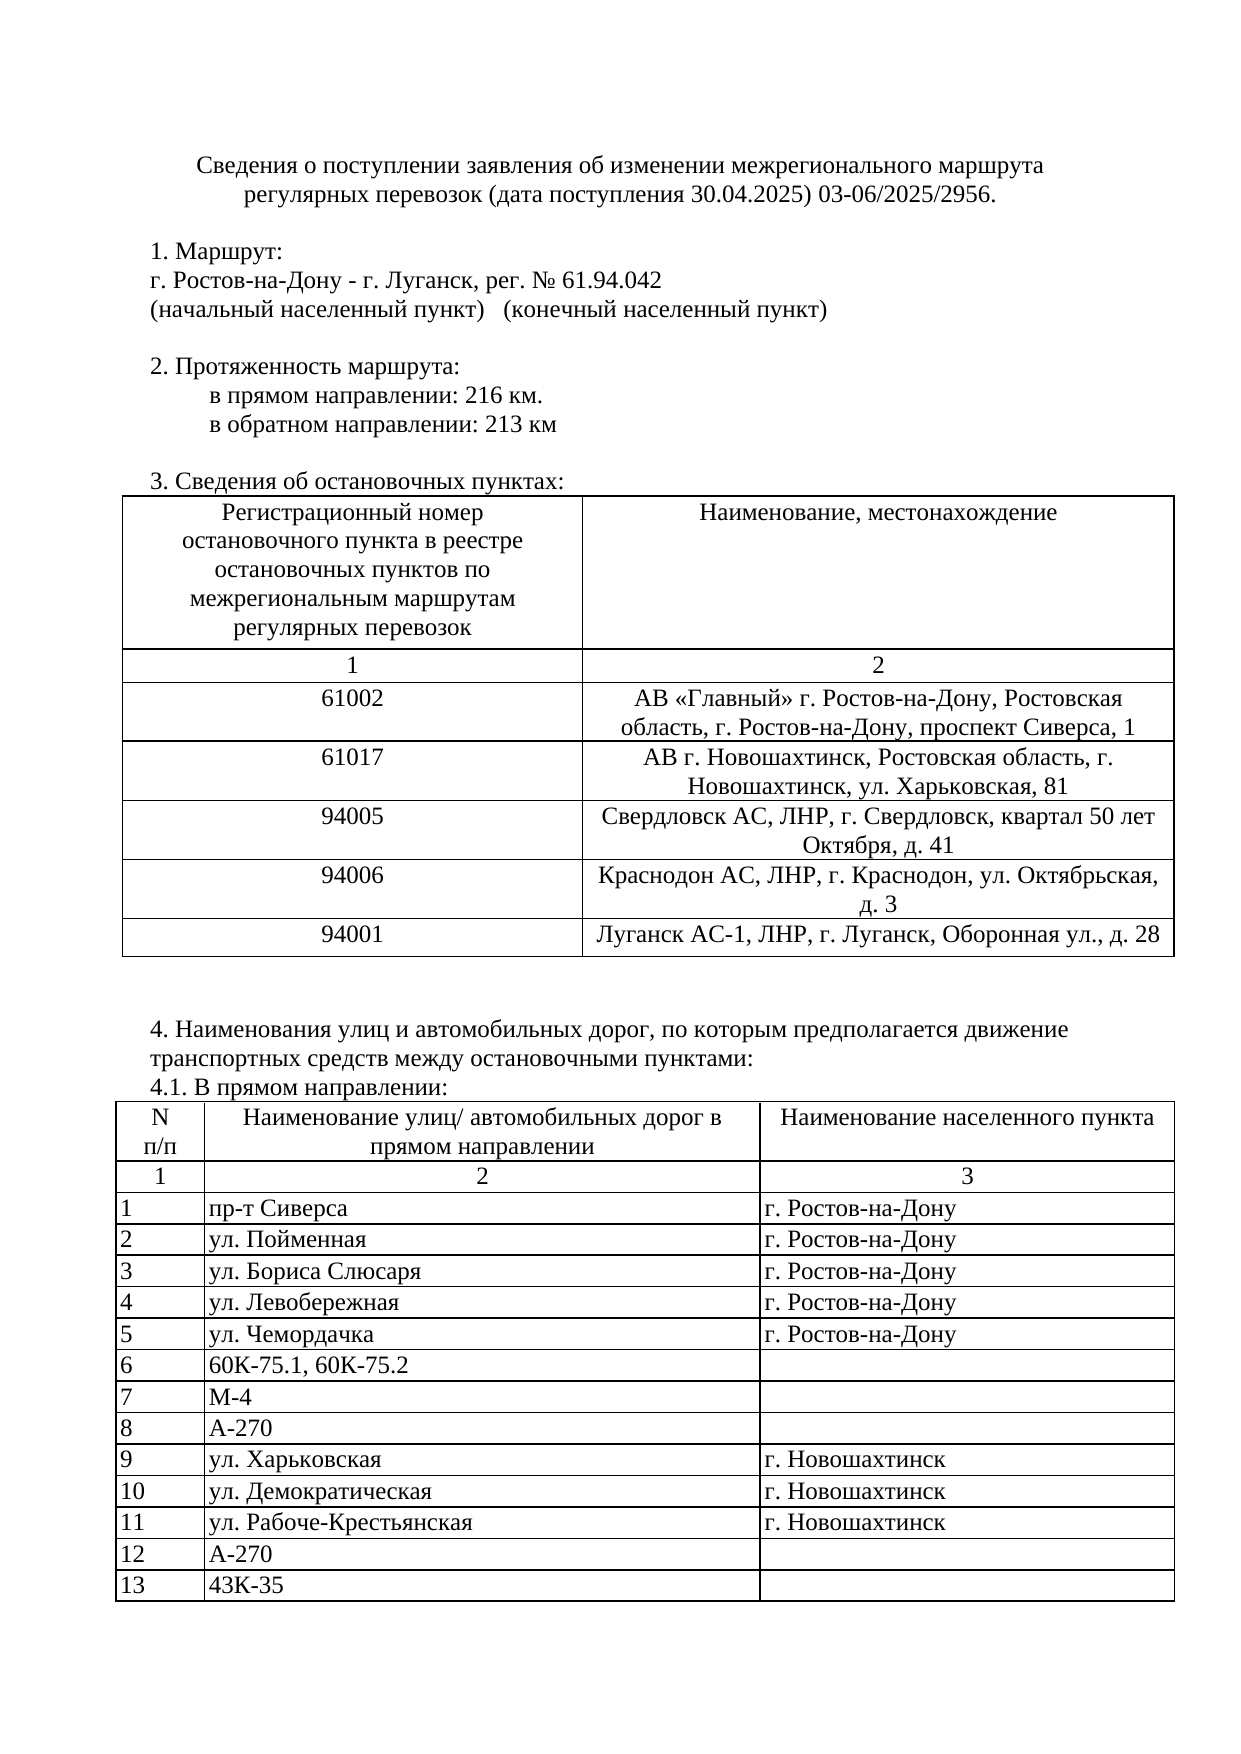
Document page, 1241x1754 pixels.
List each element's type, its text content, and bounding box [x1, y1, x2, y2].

table_cell Краснодон АС, ЛНР, г. Краснодон, ул. Октябрьская, д. 3 [583, 860, 1173, 918]
table_cell ул. Рабоче-Крестьянская [205, 1508, 759, 1537]
table_cell 94006 [123, 860, 582, 918]
table_cell 43К-35 [205, 1571, 759, 1600]
table_cell г. Ростов-на-Дону [761, 1256, 1174, 1286]
table_cell 6 [117, 1350, 204, 1380]
table_cell 2 [205, 1162, 759, 1191]
table_cell [761, 1539, 1174, 1569]
text Сведения о поступлении заявления об изменении межрегионального маршрута регулярных перевозок (дата поступления 30.04.2025) 03-06/2025/2956. [150, 150, 1090, 207]
table_cell 7 [117, 1382, 204, 1412]
table_cell 1 [123, 650, 582, 681]
table_header Наименование, местонахождение [583, 497, 1173, 648]
table_cell 2 [117, 1225, 204, 1254]
table_cell А-270 [205, 1413, 759, 1443]
table_cell г. Ростов-на-Дону [761, 1319, 1174, 1349]
table_cell 4 [117, 1287, 204, 1317]
table_cell г. Новошахтинск [761, 1508, 1174, 1537]
table_header Регистрационный номер остановочного пункта в реестре остановочных пунктов по межрегиональным маршрутам регулярных перевозок [123, 497, 582, 648]
table_cell 3 [761, 1162, 1174, 1191]
text в обратном направлении: 213 км [150, 409, 1090, 437]
table_cell 61002 [123, 683, 582, 740]
table_cell ул. Чемордачка [205, 1319, 759, 1349]
table_cell ул. Демократическая [205, 1476, 759, 1506]
table_cell АВ г. Новошахтинск, Ростовская область, г. Новошахтинск, ул. Харьковская, 81 [583, 742, 1173, 799]
table_cell 2 [583, 650, 1173, 681]
table_cell пр-т Сиверса [205, 1193, 759, 1223]
table_cell 11 [117, 1508, 204, 1537]
table_cell 61017 [123, 742, 582, 799]
table_cell г. Ростов-на-Дону [761, 1225, 1174, 1254]
table_cell 5 [117, 1319, 204, 1349]
table_cell 1 [117, 1162, 204, 1191]
table_cell Луганск АС-1, ЛНР, г. Луганск, Оборонная ул., д. 28 [583, 919, 1173, 956]
table_cell 94005 [123, 801, 582, 858]
table_cell 94001 [123, 919, 582, 956]
table_cell Свердловск АС, ЛНР, г. Свердловск, квартал 50 лет Октября, д. 41 [583, 801, 1173, 858]
table_cell А-270 [205, 1539, 759, 1569]
text 1. Маршрут: [150, 236, 1090, 265]
table_header N п/п [117, 1102, 204, 1160]
text 3. Сведения об остановочных пунктах: [150, 466, 1090, 495]
text 4.1. В прямом направлении: [150, 1072, 1090, 1101]
table_cell [761, 1571, 1174, 1600]
table_cell [761, 1350, 1174, 1380]
table_header Наименование улиц/ автомобильных дорог в прямом направлении [205, 1102, 760, 1160]
table_cell ул. Левобережная [205, 1287, 759, 1317]
table_cell г. Ростов-на-Дону [761, 1287, 1174, 1317]
text г. Ростов-на-Дону - г. Луганск, рег. № 61.94.042 [150, 265, 1090, 294]
table_cell АВ «Главный» г. Ростов-на-Дону, Ростовская область, г. Ростов-на-Дону, проспект Сиверса, 1 [583, 683, 1173, 740]
table_cell 12 [117, 1539, 204, 1569]
text 2. Протяженность маршрута: [150, 351, 1090, 380]
table_header Наименование населенного пункта [761, 1102, 1174, 1160]
table_cell г. Новошахтинск [761, 1476, 1174, 1506]
table_cell ул. Бориса Слюсаря [205, 1256, 759, 1286]
table_cell г. Новошахтинск [761, 1445, 1174, 1474]
table_cell ул. Харьковская [205, 1445, 759, 1474]
table_cell [761, 1382, 1174, 1412]
text в прямом направлении: 216 км. [150, 380, 1090, 409]
table_cell 1 [117, 1193, 204, 1223]
table_cell г. Ростов-на-Дону [761, 1193, 1174, 1223]
text 4. Наименования улиц и автомобильных дорог, по которым предполагается движение транспортных средств между остановочными пунктами: [150, 1014, 1090, 1072]
table_cell 8 [117, 1413, 204, 1443]
text (начальный населенный пункт) (конечный населенный пункт) [150, 294, 1090, 322]
table_cell 10 [117, 1476, 204, 1506]
table_cell 9 [117, 1445, 204, 1474]
table_cell ул. Пойменная [205, 1225, 759, 1254]
table_cell 60К-75.1, 60К-75.2 [205, 1350, 759, 1380]
table_cell М-4 [205, 1382, 759, 1412]
table_cell [761, 1413, 1174, 1443]
table_cell 3 [117, 1256, 204, 1286]
table_cell 13 [117, 1571, 204, 1600]
